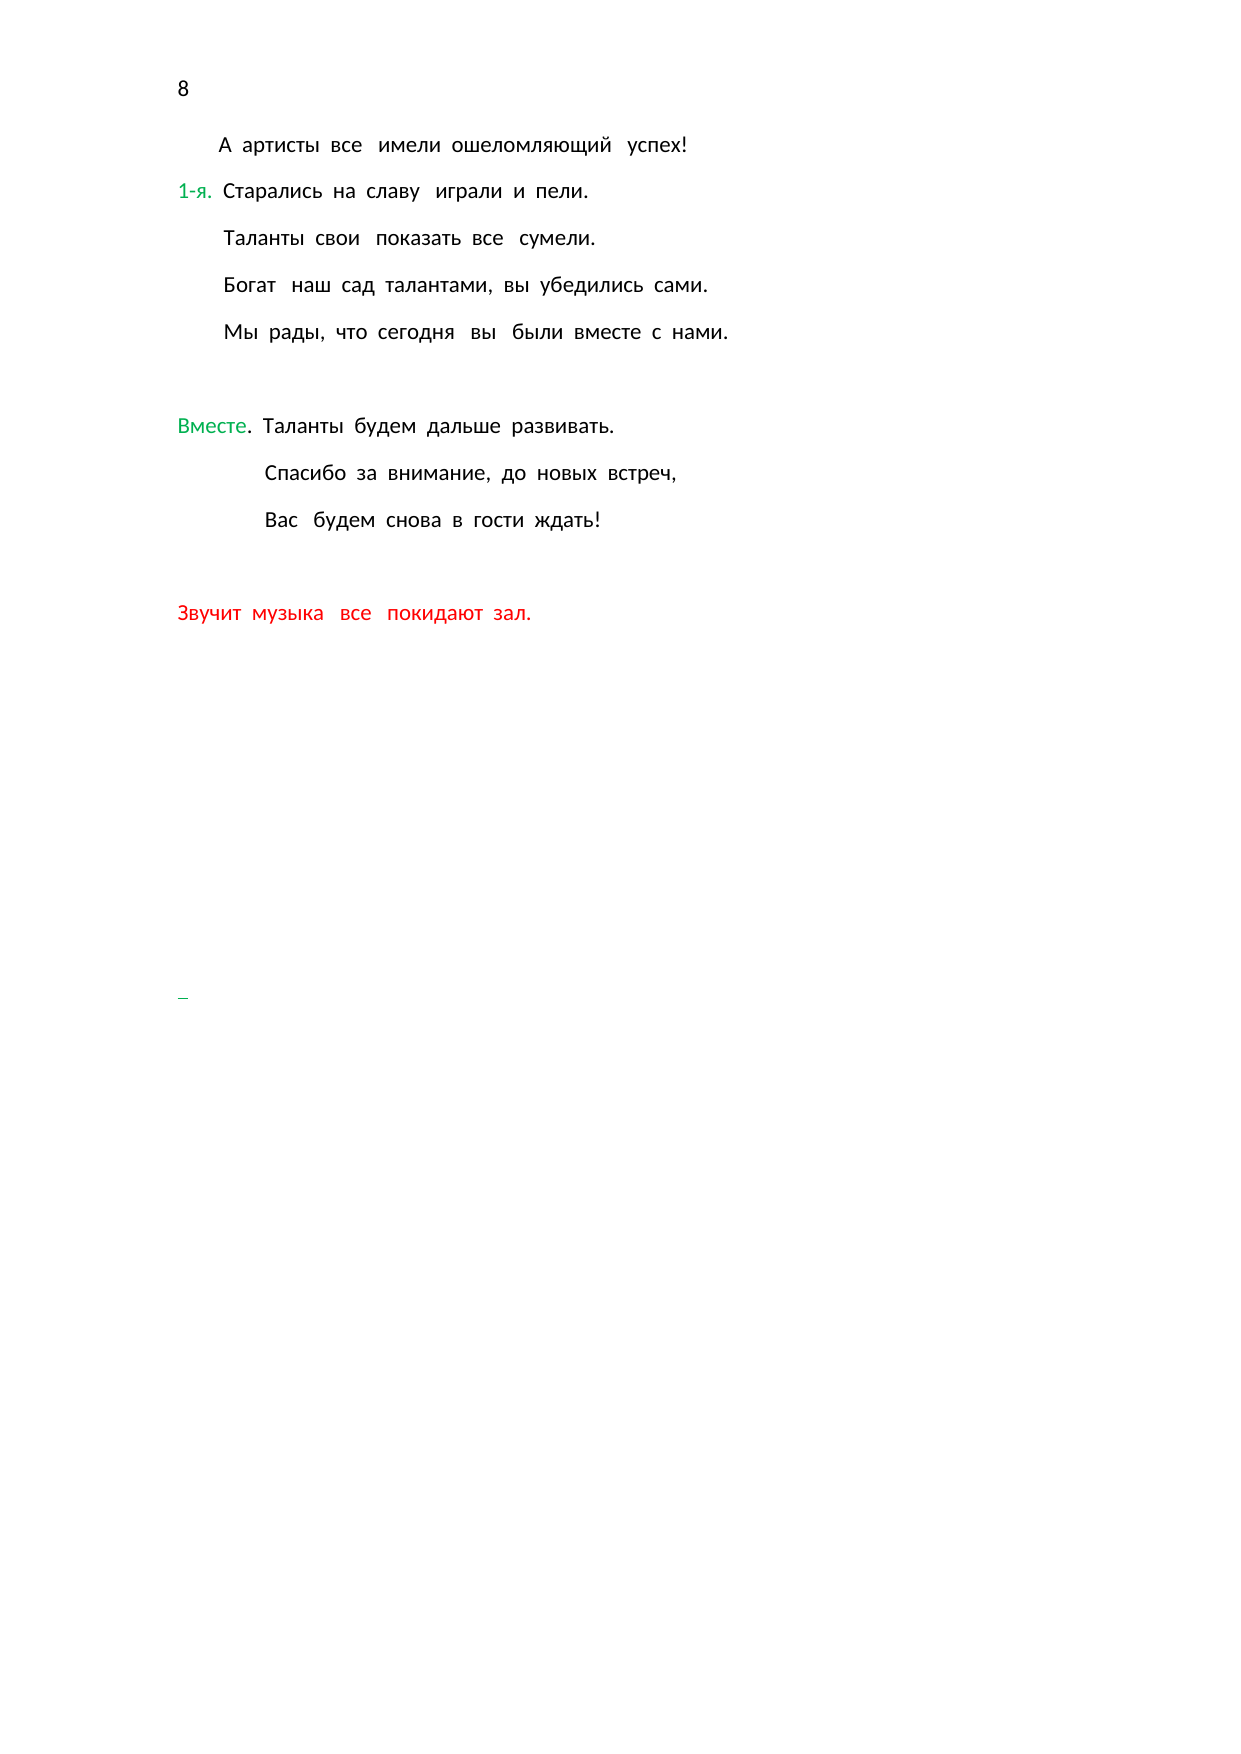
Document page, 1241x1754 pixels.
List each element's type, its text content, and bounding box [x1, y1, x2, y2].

text Мы рады, что сегодня вы были вместе с нами. [177, 317, 1152, 345]
text Таланты свои показать все сумели. [177, 223, 1152, 252]
text 1-я. Старались на славу играли и пели. [177, 177, 1152, 205]
text Вместе. Таланты будем дальше развивать. [177, 411, 1152, 439]
text А артисты все имели ошеломляющий успех! [177, 130, 1152, 158]
text Вас будем снова в гости ждать! [177, 505, 1152, 533]
text Звучит музыка все покидают зал. [177, 598, 1152, 627]
text Богат наш сад талантами, вы убедились сами. [177, 270, 1152, 298]
text Спасибо за внимание, до новых встреч, [177, 458, 1152, 486]
